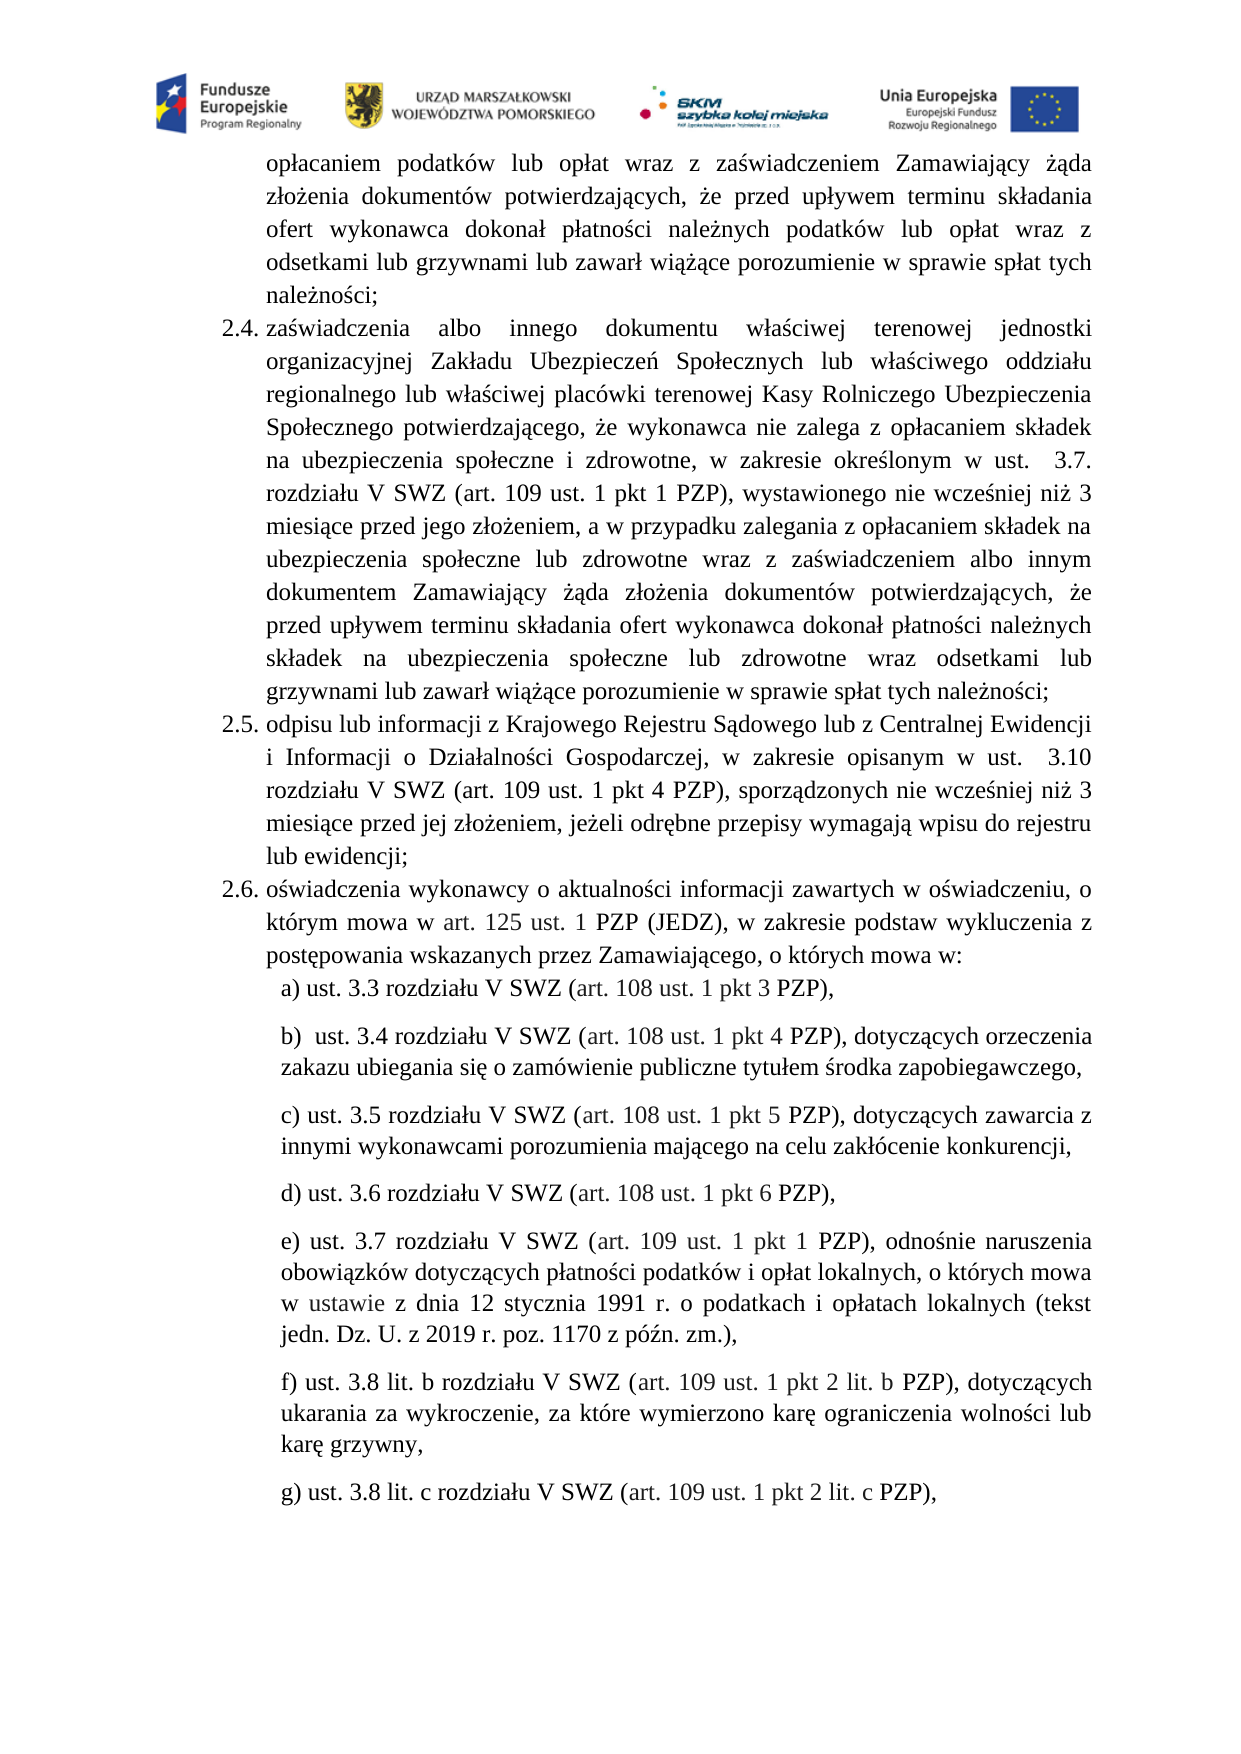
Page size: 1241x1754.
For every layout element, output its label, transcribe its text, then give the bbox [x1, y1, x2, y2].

list odpisu lub informacji z Krajowego Rejestru Sądowego lub z Centralnej Ewidencji i Informacji o Działalności Gospodarczej, w zakresie opisanym w ust. 3.10 rozdziału V SWZ (art. 109 ust. 1 pkt 4 PZP), sporządzonych nie wcześniej niż 3 miesiące przed jej złożeniem, jeżeli odrębne przepisy wymagają wpisu do rejestru lub ewidencji; [222, 709, 1092, 870]
text f) ust. 3.8 lit. b rozdziału V SWZ (art. 109 ust. 1 pkt 2 lit. b PZP), dotyczących ukarania za wykroczenie, za które wymierzono karę ograniczenia wolności lub karę grzywny, [281, 1367, 1092, 1458]
text b) ust. 3.4 rozdziału V SWZ (art. 108 ust. 1 pkt 4 PZP), dotyczących orzeczenia zakazu ubiegania się o zamówienie publiczne tytułem środka zapobiegawczego, [281, 1021, 1092, 1081]
text a) ust. 3.3 rozdziału V SWZ (art. 108 ust. 1 pkt 3 PZP), [281, 973, 1092, 1002]
text d) ust. 3.6 rozdziału V SWZ (art. 108 ust. 1 pkt 6 PZP), [281, 1178, 1092, 1207]
list oświadczenia wykonawcy o aktualności informacji zawartych w oświadczeniu, o którym mowa w art. 125 ust. 1 PZP (JEDZ), w zakresie podstaw wykluczenia z postępowania wskazanych przez Zamawiającego, o których mowa w: [222, 874, 1092, 969]
picture [147, 73, 1093, 148]
text e) ust. 3.7 rozdziału V SWZ (art. 109 ust. 1 pkt 1 PZP), odnośnie naruszenia obowiązków dotyczących płatności podatków i opłat lokalnych, o których mowa w ustawie z dnia 12 stycznia 1991 r. o podatkach i opłatach lokalnych (tekst jedn. Dz. U. z 2019 r. poz. 1170 z późn. zm.), [281, 1226, 1092, 1348]
text g) ust. 3.8 lit. c rozdziału V SWZ (art. 109 ust. 1 pkt 2 lit. c PZP), [281, 1477, 1092, 1506]
text c) ust. 3.5 rozdziału V SWZ (art. 108 ust. 1 pkt 5 PZP), dotyczących zawarcia z innymi wykonawcami porozumienia mającego na celu zakłócenie konkurencji, [281, 1100, 1092, 1159]
list zaświadczenia albo innego dokumentu właściwej terenowej jednostki organizacyjnej Zakładu Ubezpieczeń Społecznych lub właściwego oddziału regionalnego lub właściwej placówki terenowej Kasy Rolniczego Ubezpieczenia Społecznego potwierdzającego, że wykonawca nie zalega z opłacaniem składek na ubezpieczenia społeczne i zdrowotne, w zakresie określonym w ust. 3.7. rozdziału V SWZ (art. 109 ust. 1 pkt 1 PZP), wystawionego nie wcześniej niż 3 miesiące przed jego złożeniem, a w przypadku zalegania z opłacaniem składek na ubezpieczenia społeczne lub zdrowotne wraz z zaświadczeniem albo innym dokumentem Zamawiający żąda złożenia dokumentów potwierdzających, że przed upływem terminu składania ofert wykonawca dokonał płatności należnych składek na ubezpieczenia społeczne lub zdrowotne wraz odsetkami lub grzywnami lub zawarł wiążące porozumienie w sprawie spłat tych należności; [222, 313, 1092, 705]
